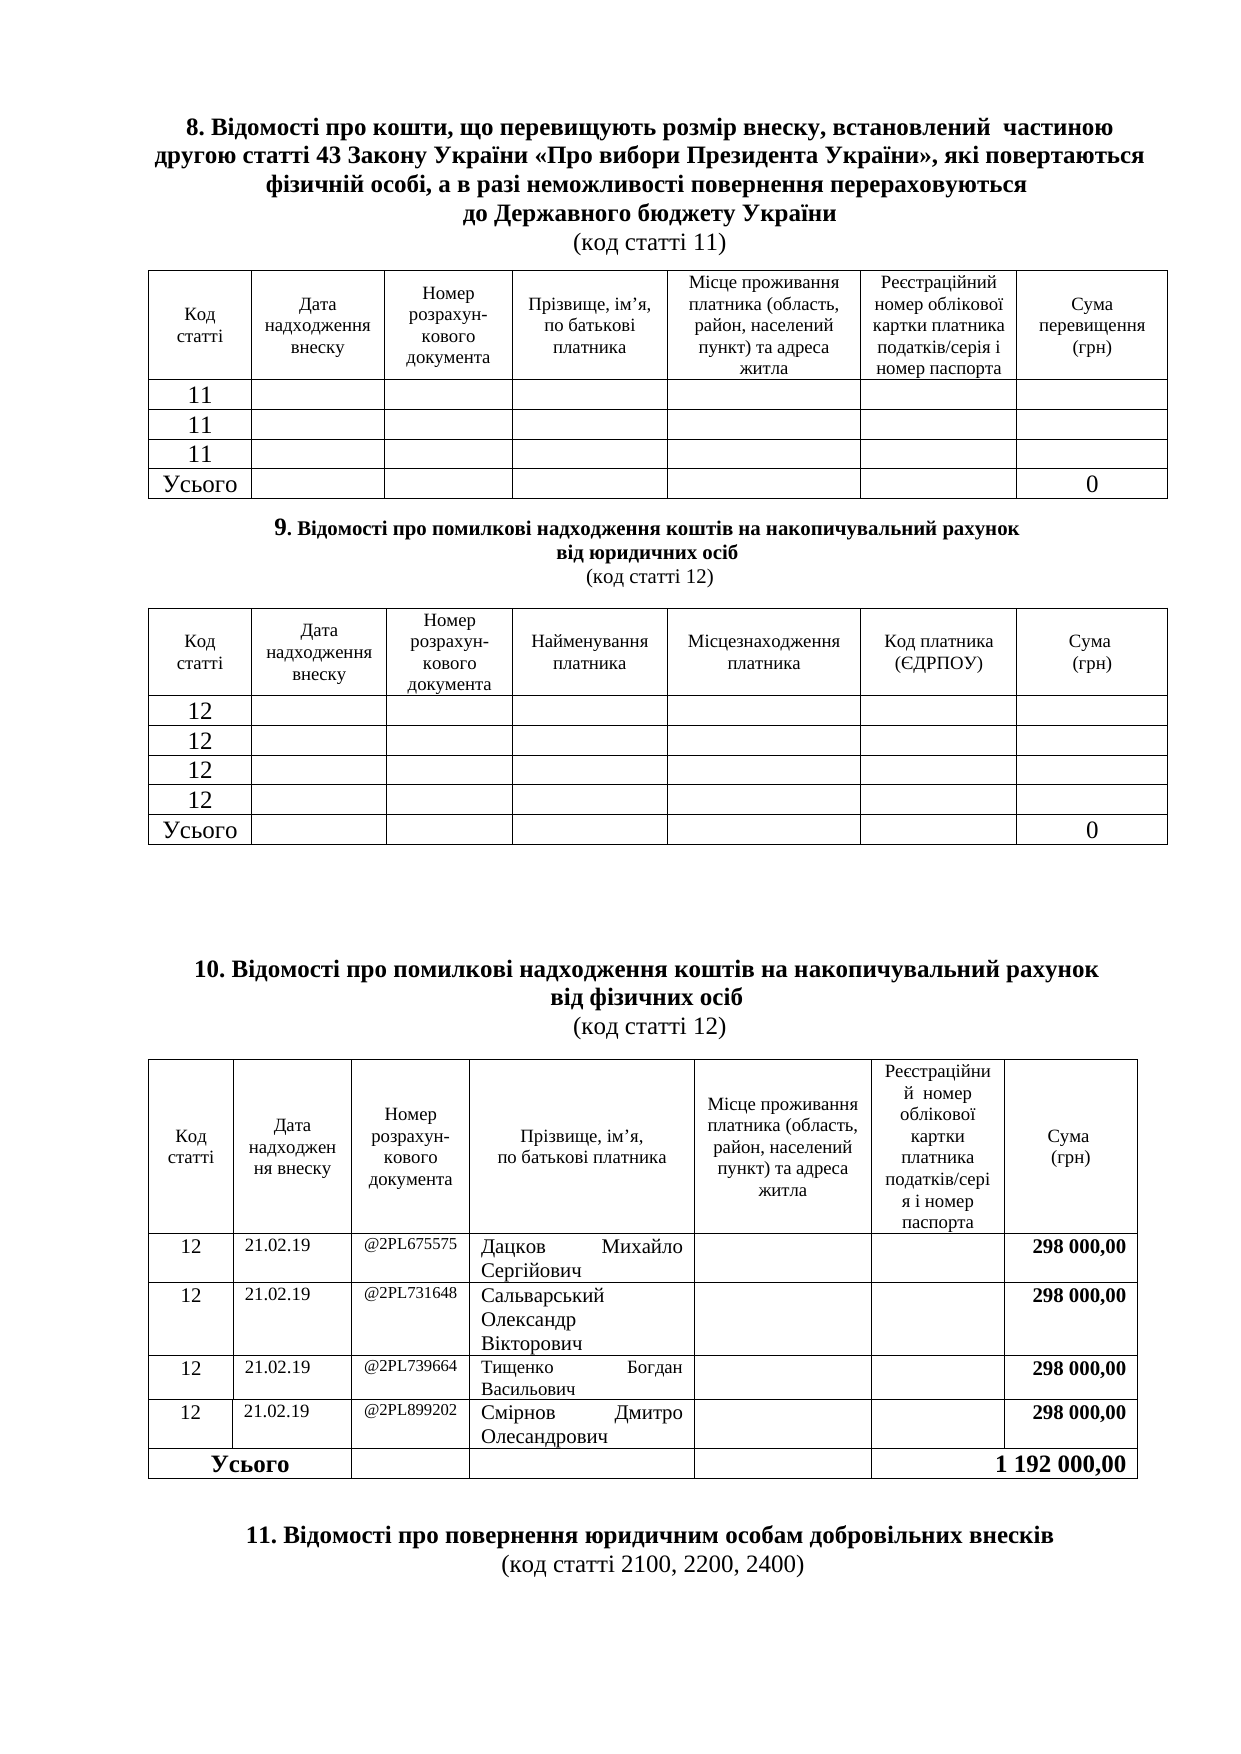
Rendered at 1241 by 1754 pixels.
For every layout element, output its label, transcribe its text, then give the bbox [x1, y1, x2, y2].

table_header Номер розрахун-кового документа [352, 1060, 469, 1233]
table_cell Усього [149, 1449, 351, 1478]
table_cell [861, 696, 1016, 725]
table_cell [695, 1400, 871, 1448]
table_cell [513, 696, 667, 725]
table_cell 0 [1017, 469, 1167, 498]
table_cell [387, 785, 512, 814]
table_cell Усього [149, 469, 251, 498]
table_cell [513, 785, 667, 814]
table_cell @2PL731648 [352, 1283, 469, 1355]
table_cell [513, 410, 667, 438]
table_cell 1 192 000,00 [872, 1449, 1137, 1478]
table_cell [1017, 726, 1167, 754]
table_header Місцезнаходження платника [668, 609, 860, 695]
table_cell @2PL739664 [352, 1356, 469, 1399]
table_cell [252, 785, 386, 814]
table_cell [668, 380, 860, 409]
table_header Дата надходження внеску [252, 271, 384, 379]
table_cell 298 000,00 [1005, 1356, 1137, 1399]
table_cell 11 [149, 410, 251, 438]
table_cell [695, 1449, 871, 1478]
text 8. Відомості про кошти, що перевищують розмір внеску, встановлений частиною другою статті 43 Закону України «Про вибори Президента України», які повертаються фізичній особі, а в разі неможливості повернення перераховуються до Державного бюджету України [148, 112, 1152, 227]
table_header Прізвище, ім’я, по батькові платника [470, 1060, 694, 1233]
table_cell [861, 410, 1016, 438]
table_cell [513, 469, 667, 498]
table_cell [668, 756, 860, 784]
table_cell Сальварський Олександр Вікторович [470, 1283, 694, 1355]
table_cell [668, 726, 860, 754]
table_cell [387, 696, 512, 725]
table_cell [385, 380, 512, 409]
table_cell Смірнов Дмитро Олесандрович [470, 1400, 694, 1448]
table_cell [252, 696, 386, 725]
table_header Реєстраційний номер облікової картки платника податків/серія і номер паспорта [861, 271, 1016, 379]
table_cell @2PL675575 [352, 1234, 469, 1282]
table_header Реєстраційний номер облікової картки платника податків/серія і номер паспорта [872, 1060, 1004, 1233]
table_header Дата надходження внеску [252, 609, 386, 695]
table_cell [513, 756, 667, 784]
table_cell [668, 785, 860, 814]
table_cell [470, 1449, 694, 1478]
table_cell 0 [1017, 815, 1167, 844]
table_header Місце проживання платника (область, район, населений пункт) та адреса житла [668, 271, 860, 379]
table_cell 298 000,00 [1005, 1234, 1137, 1282]
table_header Найменування платника [513, 609, 667, 695]
table_cell [1017, 410, 1167, 438]
table_cell [861, 440, 1016, 468]
table_header Код статті [149, 271, 251, 379]
table_header Сума перевищення (грн) [1017, 271, 1167, 379]
table_cell [668, 440, 860, 468]
table_cell [1017, 696, 1167, 725]
table_cell [1017, 440, 1167, 468]
table_header Сума (грн) [1017, 609, 1167, 695]
table_cell 12 [149, 1400, 232, 1448]
table_cell [252, 756, 386, 784]
table_cell 12 [149, 785, 251, 814]
table_cell [872, 1400, 1004, 1448]
table_cell 298 000,00 [1005, 1400, 1137, 1448]
table_cell [252, 380, 384, 409]
table_cell Тищенко Богдан Васильович [470, 1356, 694, 1399]
table_cell [668, 815, 860, 844]
table_cell 21.02.19 [234, 1234, 351, 1282]
table_cell [352, 1449, 469, 1478]
table_cell [872, 1356, 1004, 1399]
table_cell [695, 1234, 871, 1282]
table_cell [252, 469, 384, 498]
table_cell 12 [149, 756, 251, 784]
table_header Код статті [149, 609, 251, 695]
table_cell [387, 815, 512, 844]
table_cell [861, 380, 1016, 409]
table_cell [252, 726, 386, 754]
table_cell [668, 696, 860, 725]
table_cell [513, 726, 667, 754]
table_cell [252, 440, 384, 468]
table_header Код платника (ЄДРПОУ) [861, 609, 1016, 695]
table_cell 21.02.19 [234, 1283, 351, 1355]
table_cell [385, 410, 512, 438]
table_cell [387, 756, 512, 784]
table_cell [1017, 785, 1167, 814]
table_header Код статті [149, 1060, 233, 1233]
table_cell [668, 469, 860, 498]
table_cell [252, 410, 384, 438]
table_cell [387, 726, 512, 754]
table_header Сума (грн) [1005, 1060, 1137, 1233]
table_cell [385, 440, 512, 468]
table_cell 11 [149, 440, 251, 468]
table_cell 12 [149, 696, 251, 725]
table_cell [695, 1283, 871, 1355]
table_header Дата надходження внеску [234, 1060, 351, 1233]
table_header Прізвище, ім’я, по батькові платника [513, 271, 667, 379]
table_cell [1017, 380, 1167, 409]
table_cell [861, 815, 1016, 844]
text 10. Відомості про помилкові надходження коштів на накопичувальний рахунок від фізичних осіб (код статті 12) [148, 954, 1152, 1040]
table_header Місце проживання платника (область, район, населений пункт) та адреса житла [695, 1060, 871, 1233]
text (код статті 11) [148, 227, 1152, 256]
table_cell 12 [149, 726, 251, 754]
table_cell [872, 1234, 1004, 1282]
table_header Номер розрахун-кового документа [387, 609, 512, 695]
table_header Номер розрахун-кового документа [385, 271, 512, 379]
table_cell [252, 815, 386, 844]
table_cell [861, 726, 1016, 754]
table_cell [861, 785, 1016, 814]
text 9. Відомості про помилкові надходження коштів на накопичувальний рахунок від юридичних осіб (код статті 12) [148, 512, 1152, 588]
table_cell [695, 1356, 871, 1399]
table_cell Дацков Михайло Сергійович [470, 1234, 694, 1282]
table_cell 11 [149, 380, 251, 409]
table_cell [668, 410, 860, 438]
table_cell [513, 815, 667, 844]
table_cell [861, 469, 1016, 498]
table_cell [872, 1283, 1004, 1355]
table_cell Усього [149, 815, 251, 844]
table_cell @2PL899202 [352, 1400, 469, 1448]
table_cell [861, 756, 1016, 784]
table_cell 21.02.19 [233, 1400, 351, 1448]
table_cell [385, 469, 512, 498]
table_cell 12 [149, 1234, 233, 1282]
table_cell [513, 440, 667, 468]
table_cell [1017, 756, 1167, 784]
table_cell 12 [149, 1283, 233, 1355]
table_cell 21.02.19 [234, 1356, 351, 1399]
table_cell 298 000,00 [1005, 1283, 1137, 1355]
table_cell 12 [149, 1356, 233, 1399]
table_cell [513, 380, 667, 409]
text 11. Відомості про повернення юридичним особам добровільних внесків (код статті 2100, 2200, 2400) [148, 1520, 1152, 1578]
